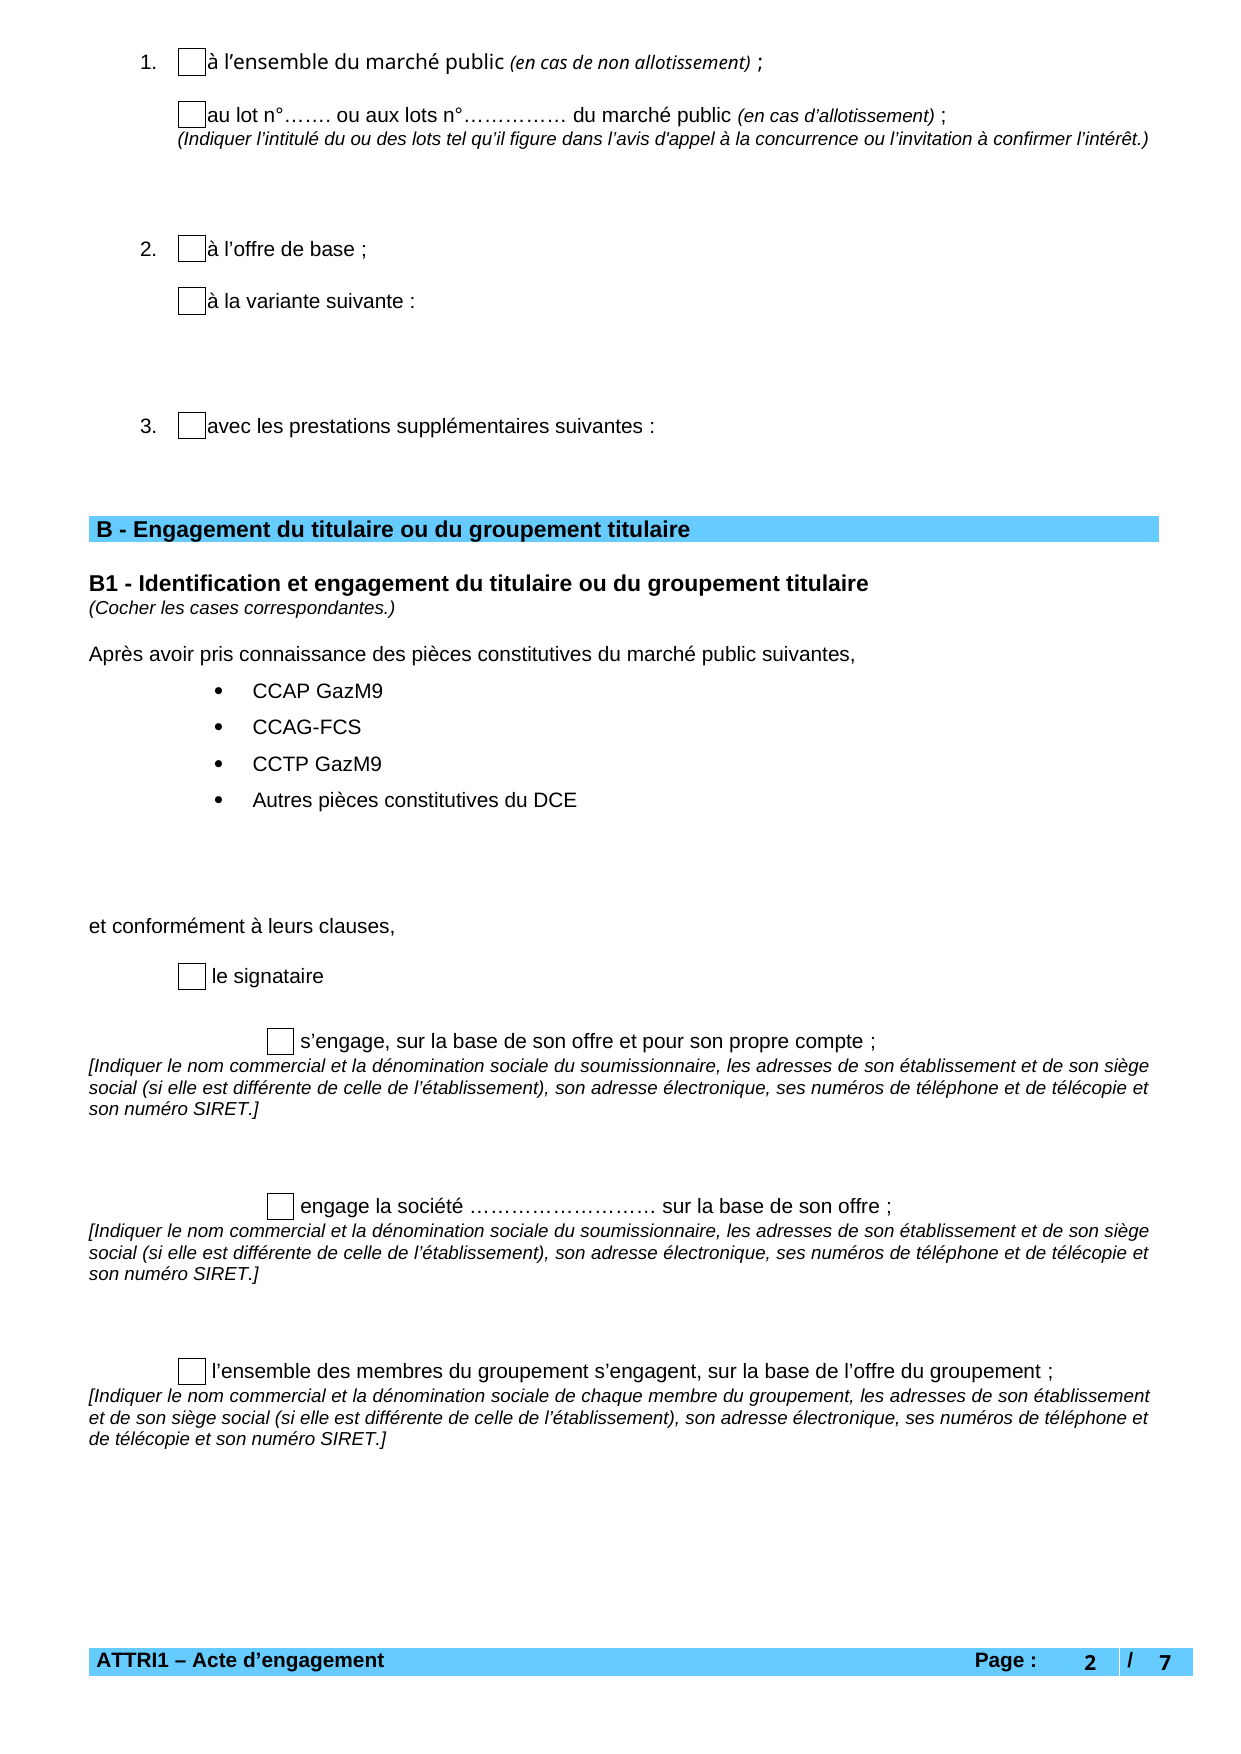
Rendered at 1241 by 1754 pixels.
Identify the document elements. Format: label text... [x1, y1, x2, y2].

subtitle B1 - Identification et engagement du titulaire ou du groupement titulaire [89, 570, 1152, 597]
text Après avoir pris connaissance des pièces constitutives du marché public suivantes, [89, 642, 1152, 666]
list avec les prestations supplémentaires suivantes : [140, 411, 1152, 439]
text (Indiquer l’intitulé du ou des lots tel qu’il figure dans l’avis d'appel à la concurrence ou l’invitation à confirmer l’intérêt.) [177, 128, 1152, 150]
list à l’offre de base ; [140, 234, 1152, 262]
text à la variante suivante : [177, 286, 1152, 315]
text et conformément à leurs clauses, [89, 914, 1152, 938]
text [Indiquer le nom commercial et la dénomination sociale de chaque membre du groupement, les adresses de son établissement et de son siège social (si elle est différente de celle de l’établissement), son adresse électronique, ses numéros de téléphone et de télécopie et son numéro SIRET.] [89, 1385, 1152, 1450]
text engage la société ……………………… sur la base de son offre ; [266, 1192, 1152, 1220]
list à l’ensemble du marché public (en cas de non allotissement) ; [140, 47, 1152, 76]
text [Indiquer le nom commercial et la dénomination sociale du soumissionnaire, les adresses de son établissement et de son siège social (si elle est différente de celle de l’établissement), son adresse électronique, ses numéros de téléphone et de télécopie et son numéro SIRET.] [89, 1055, 1152, 1120]
text s’engage, sur la base de son offre et pour son propre compte ; [266, 1027, 1152, 1055]
text le signataire [177, 962, 1152, 990]
list CCAP GazM9 [215, 679, 1152, 703]
list Autres pièces constitutives du DCE [215, 788, 1152, 812]
text au lot n°……. ou aux lots n°…………… du marché public (en cas d’allotissement) ; [177, 100, 1152, 128]
text l’ensemble des membres du groupement s’engagent, sur la base de l’offre du groupement ; [177, 1357, 1152, 1385]
table_header B - Engagement du titulaire ou du groupement titulaire [89, 516, 1159, 542]
text [Indiquer le nom commercial et la dénomination sociale du soumissionnaire, les adresses de son établissement et de son siège social (si elle est différente de celle de l’établissement), son adresse électronique, ses numéros de téléphone et de télécopie et son numéro SIRET.] [89, 1220, 1152, 1285]
list CCAG-FCS [215, 715, 1152, 739]
text (Cocher les cases correspondantes.) [89, 597, 1152, 618]
list CCTP GazM9 [215, 752, 1152, 776]
